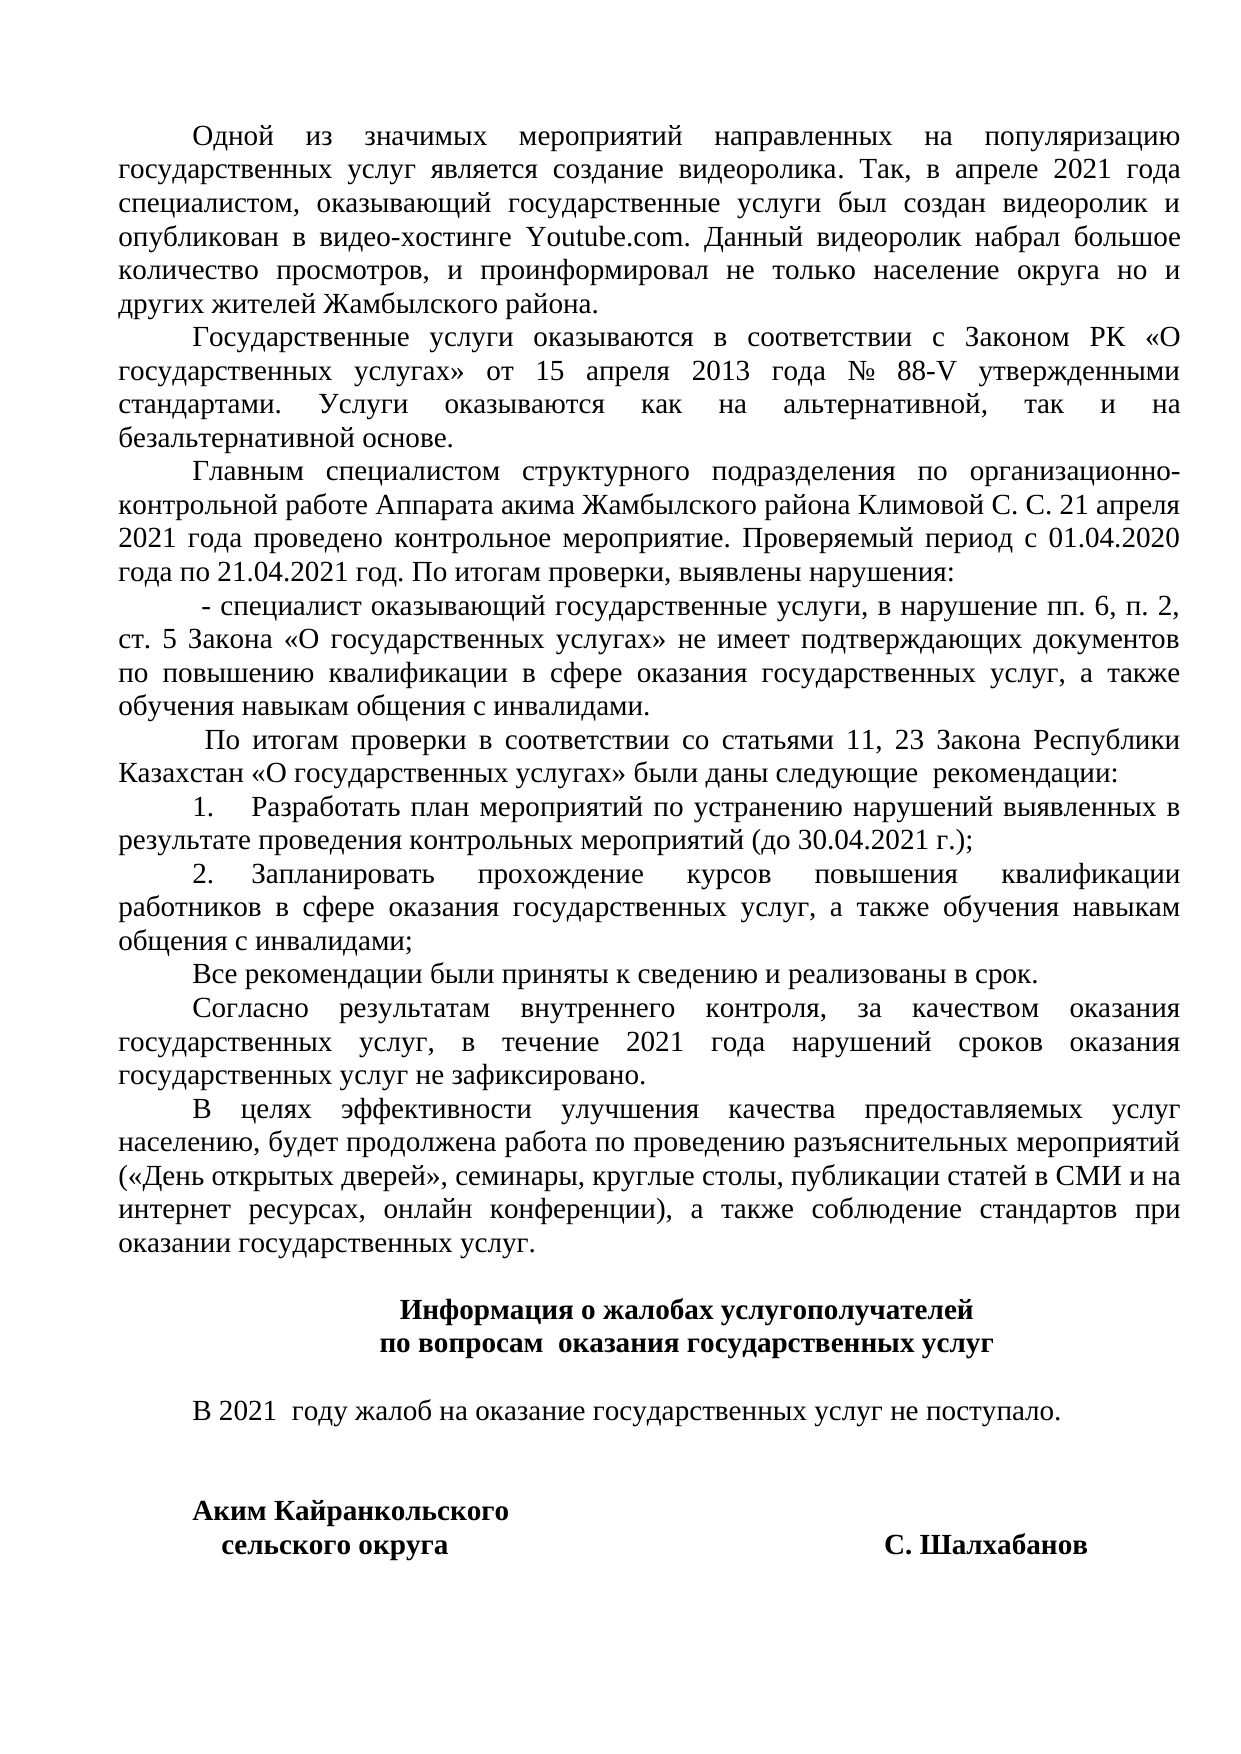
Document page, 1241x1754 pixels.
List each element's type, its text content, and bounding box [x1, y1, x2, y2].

text Главным специалистом структурного подразделения по организационно-контрольной работе Аппарата акима Жамбылского района Климовой С. С. 21 апреля 2021 года проведено контрольное мероприятие. Проверяемый период с 01.04.2020 года по 21.04.2021 год. По итогам проверки, выявлены нарушения: [118, 453, 1181, 588]
text Одной из значимых мероприятий направленных на популяризацию государственных услуг является создание видеоролика. Так, в апреле 2021 года специалистом, оказывающий государственные услуги был создан видеоролик и опубликован в видео-хостинге Youtube.com. Данный видеоролик набрал большое количество просмотров, и проинформировал не только население округа но и других жителей Жамбылского района. [118, 118, 1181, 319]
text В целях эффективности улучшения качества предоставляемых услуг населению, будет продолжена работа по проведению разъяснительных мероприятий («День открытых дверей», семинары, круглые столы, публикации статей в СМИ и на интернет ресурсах, онлайн конференции), а также соблюдение стандартов при оказании государственных услуг. [118, 1091, 1181, 1258]
text Государственные услуги оказываются в соответствии с Законом РК «О государственных услугах» от 15 апреля 2013 года № 88-V утвержденными стандартами. Услуги оказываются как на альтернативной, так и на безальтернативной основе. [118, 319, 1181, 453]
list Запланировать прохождение курсов повышения квалификации работников в сфере оказания государственных услуг, а также обучения навыкам общения с инвалидами; [118, 856, 1181, 957]
text Согласно результатам внутреннего контроля, за качеством оказания государственных услуг, в течение 2021 года нарушений сроков оказания государственных услуг не зафиксировано. [118, 990, 1181, 1091]
text По итогам проверки в соответствии со статьями 11, 23 Закона Республики Казахстан «О государственных услугах» были даны следующие рекомендации: [118, 722, 1181, 789]
list Все рекомендации были приняты к сведению и реализованы в срок. [118, 957, 1181, 990]
text - специалист оказывающий государственные услуги, в нарушение пп. 6, п. 2, ст. 5 Закона «О государственных услугах» не имеет подтверждающих документов по повышению квалификации в сфере оказания государственных услуг, а также обучения навыкам общения с инвалидами. [118, 588, 1181, 722]
text Информация о жалобах услугополучателей [118, 1292, 1181, 1326]
text В 2021 году жалоб на оказание государственных услуг не поступало. [118, 1393, 1181, 1426]
text по вопросам оказания государственных услуг [118, 1326, 1181, 1359]
text Аким Кайранкольского [118, 1493, 1181, 1527]
text сельского округа С. Шалхабанов [118, 1527, 1181, 1560]
list Разработать план мероприятий по устранению нарушений выявленных в результате проведения контрольных мероприятий (до 30.04.2021 г.); [118, 789, 1181, 856]
